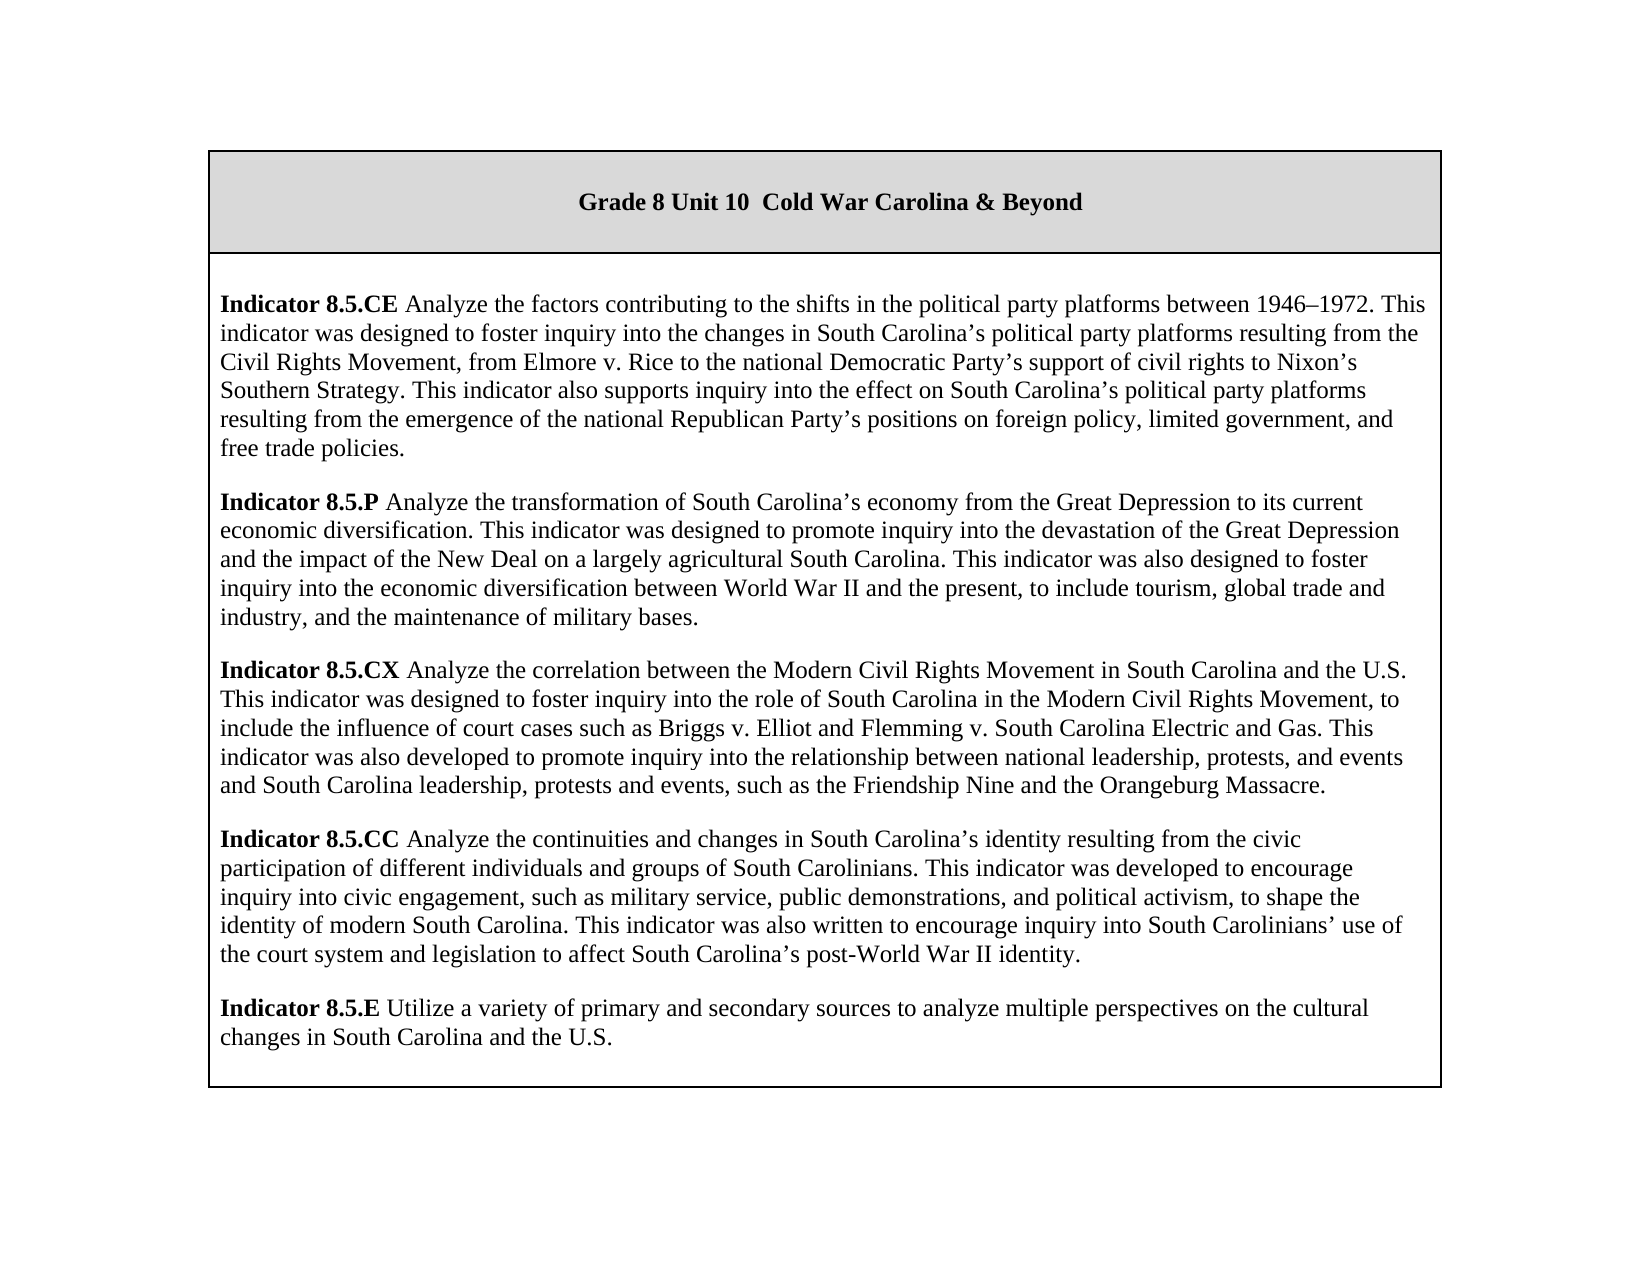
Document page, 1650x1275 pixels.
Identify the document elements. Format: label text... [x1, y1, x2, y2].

table_header Grade 8 Unit 10 Cold War Carolina & Beyond [210, 152, 1440, 252]
table_cell Indicator 8.5.CE Analyze the factors contributing to the shifts in the political party platforms between 1946–1972. This indicator was designed to foster inquiry into the changes in South Carolina’s political party platforms resulting from the Civil Rights Movement, from Elmore v. Rice to the national Democratic Party’s support of civil rights to Nixon’s Southern Strategy. This indicator also supports inquiry into the effect on South Carolina’s political party platforms resulting from the emergence of the national Republican Party’s positions on foreign policy, limited government, and free trade policies. Indicator 8.5.P Analyze the transformation of South Carolina’s economy from the Great Depression to its current economic diversification. This indicator was designed to promote inquiry into the devastation of the Great Depression and the impact of the New Deal on a largely agricultural South Carolina. This indicator was also designed to foster inquiry into the economic diversification between World War II and the present, to include tourism, global trade and industry, and the maintenance of military bases. Indicator 8.5.CX Analyze the correlation between the Modern Civil Rights Movement in South Carolina and the U.S. This indicator was designed to foster inquiry into the role of South Carolina in the Modern Civil Rights Movement, to include the influence of court cases such as Briggs v. Elliot and Flemming v. South Carolina Electric and Gas. This indicator was also developed to promote inquiry into the relationship between national leadership, protests, and events and South Carolina leadership, protests and events, such as the Friendship Nine and the Orangeburg Massacre. Indicator 8.5.CC Analyze the continuities and changes in South Carolina’s identity resulting from the civic participation of different individuals and groups of South Carolinians. This indicator was developed to encourage inquiry into civic engagement, such as military service, public demonstrations, and political activism, to shape the identity of modern South Carolina. This indicator was also written to encourage inquiry into South Carolinians’ use of the court system and legislation to affect South Carolina’s post-World War II identity. Indicator 8.5.E Utilize a variety of primary and secondary sources to analyze multiple perspectives on the cultural changes in South Carolina and the U.S. [210, 254, 1440, 1086]
